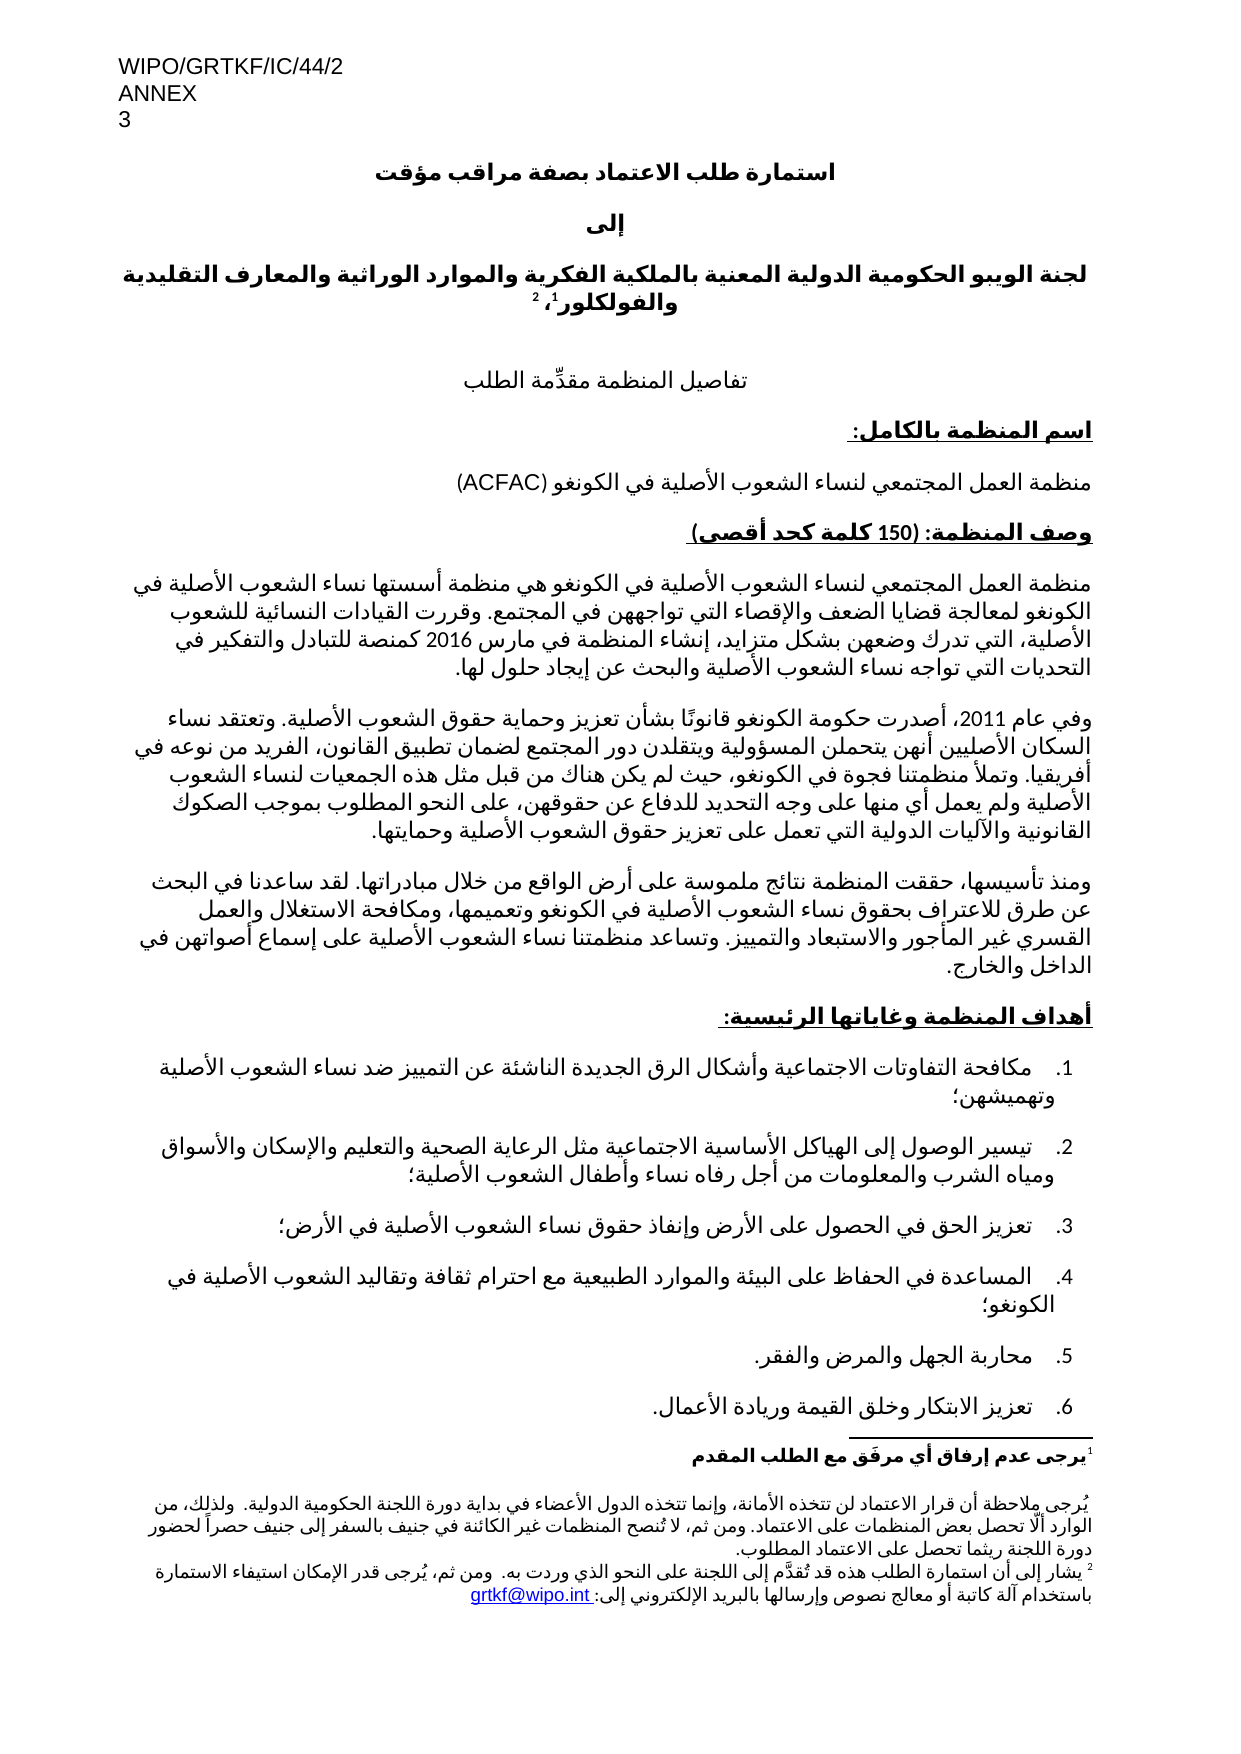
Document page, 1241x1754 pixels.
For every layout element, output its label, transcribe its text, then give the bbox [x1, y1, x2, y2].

text استمارة طلب الاعتماد بصفة مراقب مؤقت [118, 158, 1092, 187]
list تيسير الوصول إلى الهياكل الأساسية الاجتماعية مثل الرعاية الصحية والتعليم والإسكان والأسواق ومياه الشرب والمعلومات من أجل رفاه نساء وأطفال الشعوب الأصلية؛ [118, 1132, 1056, 1188]
text تفاصيل المنظمة مقدِّمة الطلب [118, 366, 1092, 394]
text أهداف المنظمة وغاياتها الرئيسية: [118, 1002, 1092, 1031]
list محاربة الجهل والمرض والفقر. [118, 1341, 1056, 1369]
text ومنذ تأسيسها، حققت المنظمة نتائج ملموسة على أرض الواقع من خلال مبادراتها. لقد ساعدنا في البحث عن طرق للاعتراف بحقوق نساء الشعوب الأصلية في الكونغو وتعميمها، ومكافحة الاستغلال والعمل القسري غير المأجور والاستبعاد والتمييز. وتساعد منظمتنا نساء الشعوب الأصلية على إسماع أصواتهن في الداخل والخارج. [118, 867, 1092, 979]
text منظمة العمل المجتمعي لنساء الشعوب الأصلية في الكونغو (ACFAC) [118, 468, 1092, 496]
list مكافحة التفاوتات الاجتماعية وأشكال الرق الجديدة الناشئة عن التمييز ضد نساء الشعوب الأصلية وتهميشهن؛ [118, 1053, 1056, 1109]
list تعزيز الابتكار وخلق القيمة وريادة الأعمال. [118, 1392, 1056, 1420]
text وصف المنظمة: (150 كلمة كحد أقصى) [118, 518, 1092, 547]
text إلى [118, 209, 1092, 237]
text لجنة الويبو الحكومية الدولية المعنية بالملكية الفكرية والموارد الوراثية والمعارف التقليدية والفولكلور، [118, 260, 1092, 316]
list المساعدة في الحفاظ على البيئة والموارد الطبيعية مع احترام ثقافة وتقاليد الشعوب الأصلية في الكونغو؛ [118, 1262, 1056, 1318]
text منظمة العمل المجتمعي لنساء الشعوب الأصلية في الكونغو هي منظمة أسستها نساء الشعوب الأصلية في الكونغو لمعالجة قضايا الضعف والإقصاء التي تواجههن في المجتمع. وقررت القيادات النسائية للشعوب الأصلية، التي تدرك وضعهن بشكل متزايد، إنشاء المنظمة في مارس 2016 كمنصة للتبادل والتفكير في التحديات التي تواجه نساء الشعوب الأصلية والبحث عن إيجاد حلول لها. [118, 569, 1092, 682]
text اسم المنظمة بالكامل: [118, 417, 1092, 445]
list تعزيز الحق في الحصول على الأرض وإنفاذ حقوق نساء الشعوب الأصلية في الأرض؛ [118, 1211, 1056, 1239]
text وفي عام 2011، أصدرت حكومة الكونغو قانونًا بشأن تعزيز وحماية حقوق الشعوب الأصلية. وتعتقد نساء السكان الأصليين أنهن يتحملن المسؤولية ويتقلدن دور المجتمع لضمان تطبيق القانون، الفريد من نوعه في أفريقيا. وتملأ منظمتنا فجوة في الكونغو، حيث لم يكن هناك من قبل مثل هذه الجمعيات لنساء الشعوب الأصلية ولم يعمل أي منها على وجه التحديد للدفاع عن حقوقهن، على النحو المطلوب بموجب الصكوك القانونية والآليات الدولية التي تعمل على تعزيز حقوق الشعوب الأصلية وحمايتها. [118, 704, 1092, 844]
